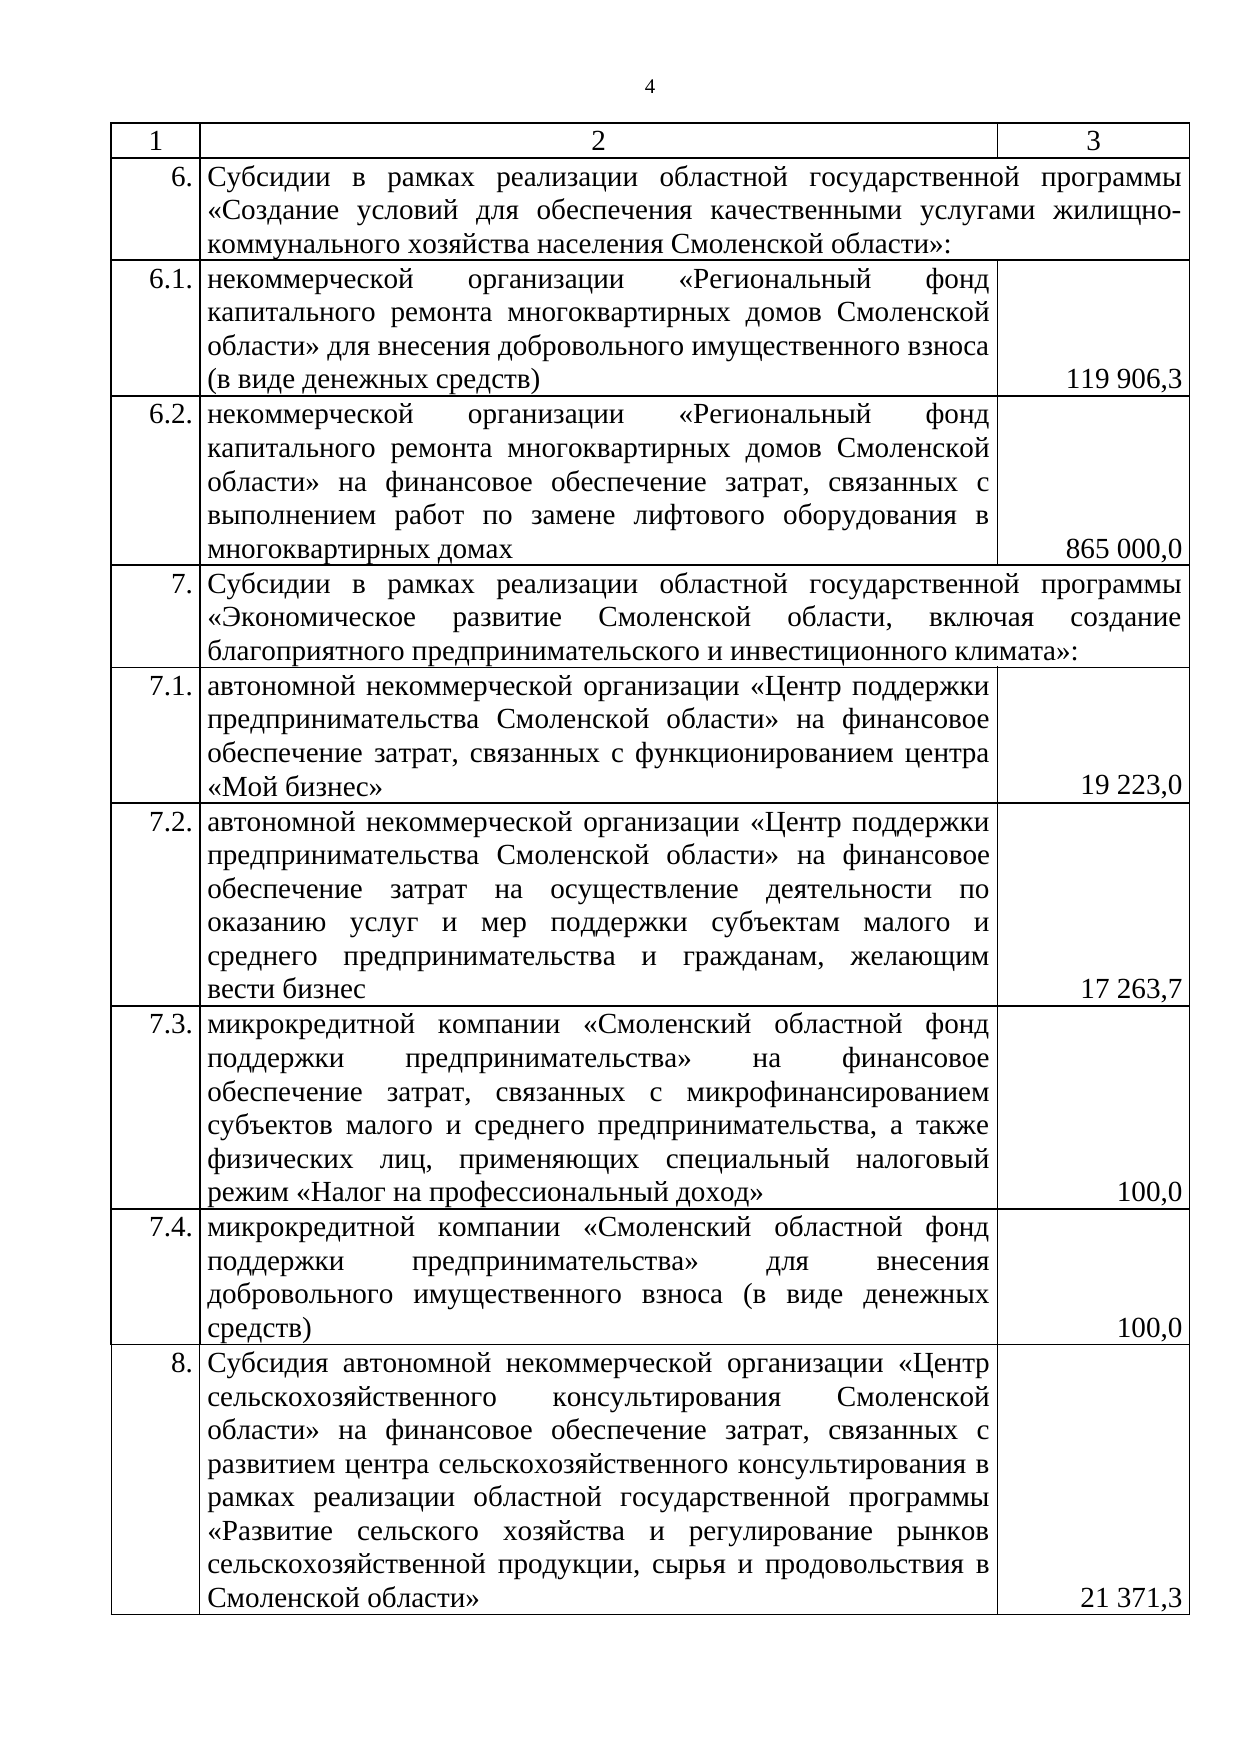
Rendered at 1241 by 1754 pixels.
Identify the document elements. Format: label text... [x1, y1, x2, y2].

table_cell некоммерческой организации «Региональный фонд капитального ремонта многоквартирных домов Смоленской области» на финансовое обеспечение затрат, связанных с выполнением работ по замене лифтового оборудования в многоквартирных домах [201, 397, 997, 564]
table_cell 7.1. [112, 668, 199, 802]
table_cell автономной некоммерческой организации «Центр поддержки предпринимательства Смоленской области» на финансовое обеспечение затрат, связанных с функционированием центра «Мой бизнес» [201, 668, 997, 802]
table_cell 7.4. [112, 1210, 199, 1343]
table_cell 100,0 [998, 1210, 1189, 1343]
table_header 3 [998, 124, 1189, 157]
table_cell 6.1. [112, 261, 199, 395]
table_cell 21 371,3 [998, 1345, 1189, 1613]
table_cell 6.2. [112, 397, 199, 564]
table_cell 865 000,0 [998, 397, 1189, 564]
table_cell 6. [112, 159, 199, 259]
table_cell 100,0 [998, 1007, 1189, 1208]
table_header 1 [112, 124, 199, 157]
table_cell 119 906,3 [998, 261, 1189, 395]
table_cell 8. [112, 1345, 199, 1613]
table_cell микрокредитной компании «Смоленский областной фонд поддержки предпринимательства» для внесения добровольного имущественного взноса (в виде денежных средств) [201, 1210, 997, 1343]
table_cell микрокредитной компании «Смоленский областной фонд поддержки предпринимательства» на финансовое обеспечение затрат, связанных с микрофинансированием субъектов малого и среднего предпринимательства, а также физических лиц, применяющих специальный налоговый режим «Налог на профессиональный доход» [201, 1007, 997, 1208]
table_cell 7.2. [112, 804, 199, 1005]
table_cell Субсидии в рамках реализации областной государственной программы «Экономическое развитие Смоленской области, включая создание благоприятного предпринимательского и инвестиционного климата»: [201, 566, 1189, 666]
table_cell 7.3. [112, 1007, 199, 1208]
table_cell автономной некоммерческой организации «Центр поддержки предпринимательства Смоленской области» на финансовое обеспечение затрат на осуществление деятельности по оказанию услуг и мер поддержки субъектам малого и среднего предпринимательства и гражданам, желающим вести бизнес [201, 804, 997, 1005]
table_cell 17 263,7 [998, 804, 1189, 1005]
table_cell 7. [112, 566, 199, 666]
table_cell 19 223,0 [998, 668, 1189, 802]
table_cell Субсидии в рамках реализации областной государственной программы «Создание условий для обеспечения качественными услугами жилищно-коммунального хозяйства населения Смоленской области»: [201, 159, 1189, 259]
table_cell Субсидия автономной некоммерческой организации «Центр сельскохозяйственного консультирования Смоленской области» на финансовое обеспечение затрат, связанных с развитием центра сельскохозяйственного консультирования в рамках реализации областной государственной программы «Развитие сельского хозяйства и регулирование рынков сельскохозяйственной продукции, сырья и продовольствия в Смоленской области» [200, 1345, 997, 1613]
table_header 2 [201, 124, 997, 157]
table_cell некоммерческой организации «Региональный фонд капитального ремонта многоквартирных домов Смоленской области» для внесения добровольного имущественного взноса (в виде денежных средств) [201, 261, 997, 395]
